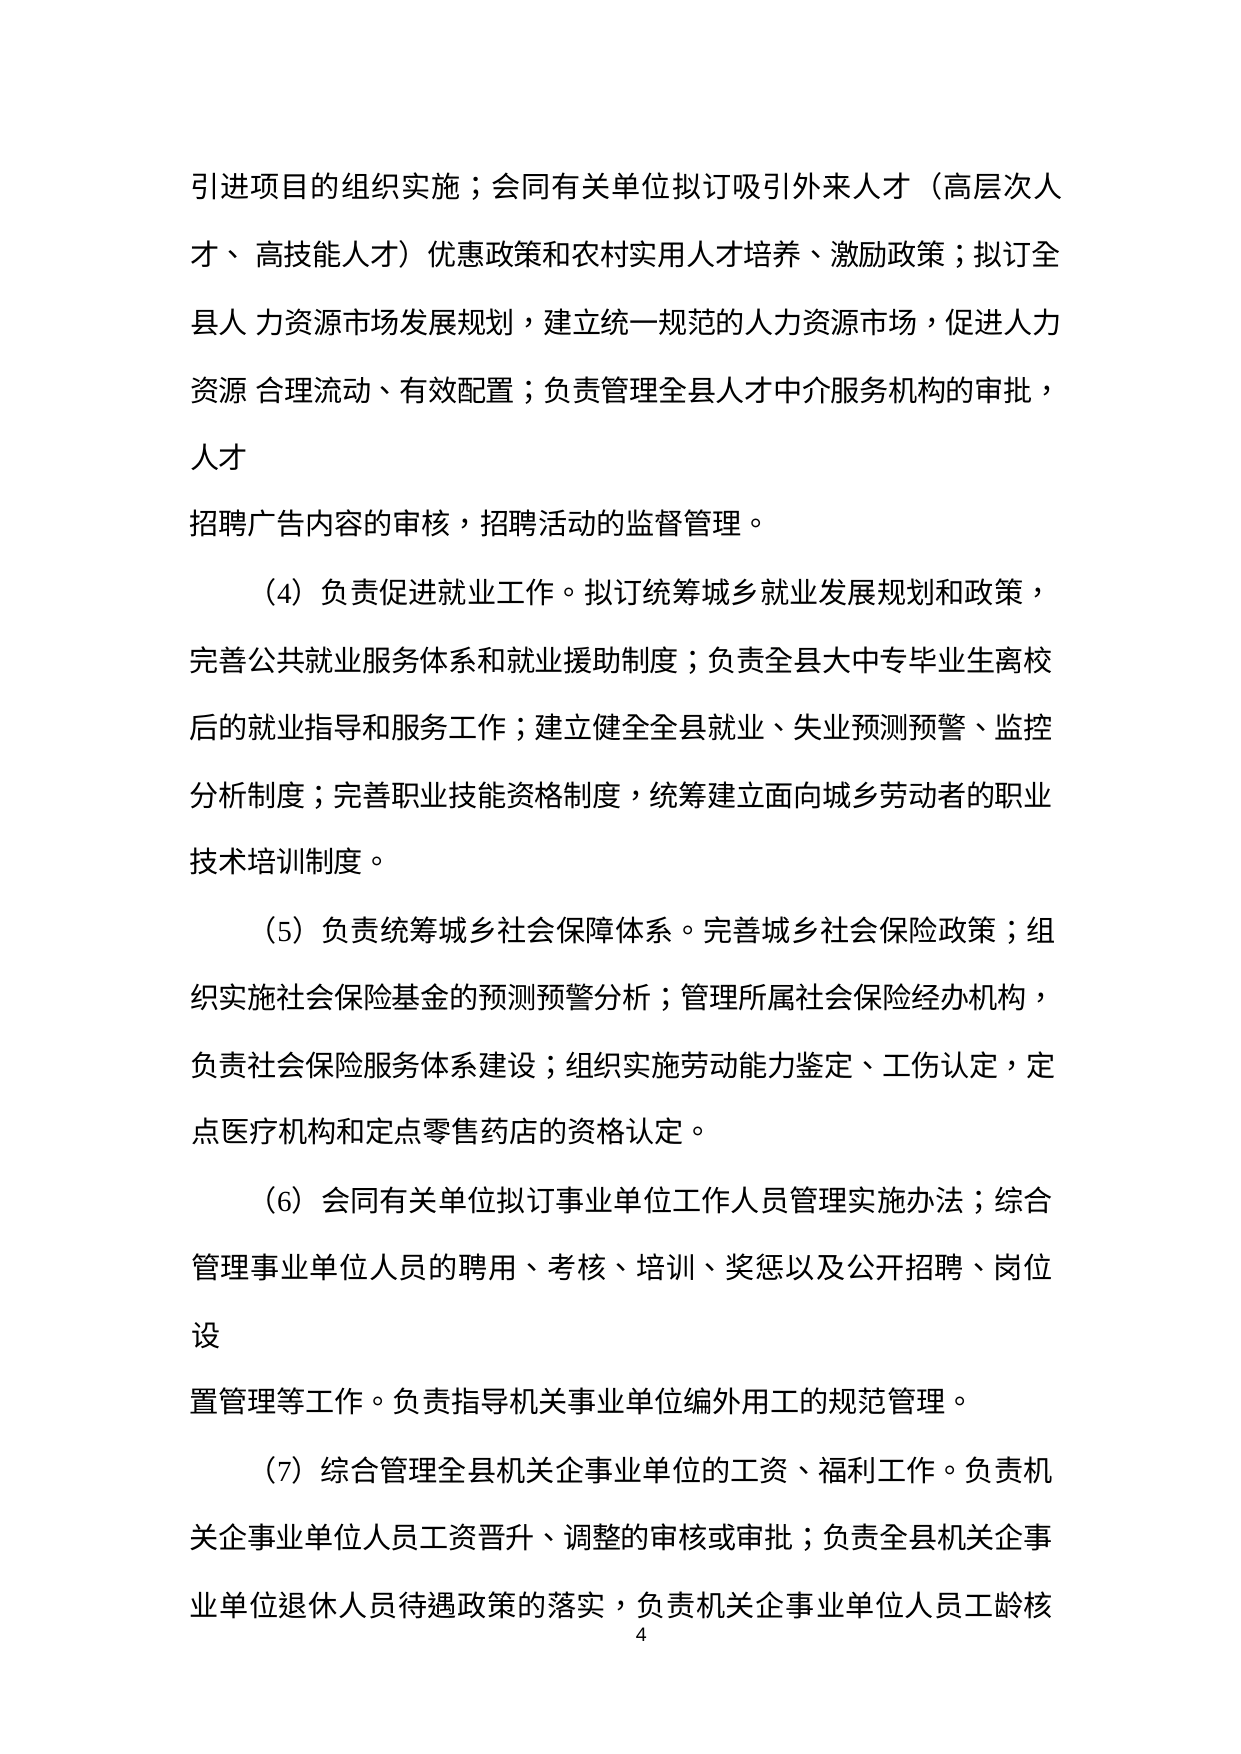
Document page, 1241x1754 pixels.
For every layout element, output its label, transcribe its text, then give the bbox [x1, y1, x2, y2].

text （6）会同有关单位拟订事业单位工作人员管理实施办法；综合 管理事业单位人员的聘用、考核、培训、奖惩以及公开招聘、岗位设 [191, 1180, 1053, 1355]
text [189, 1450, 1053, 1625]
text （5）负责统筹城乡社会保障体系。完善城乡社会保险政策；组 织实施社会保险基金的预测预警分析；管理所属社会保险经办机构， 负责社会保险服务体系建设；组织实施劳动能力鉴定、工伤认定，定 [190, 910, 1057, 1085]
text （4）负责促进就业工作。拟订统筹城乡就业发展规划和政策， 完善公共就业服务体系和就业援助制度；负责全县大中专毕业生离校 后的就业指导和服务工作；建立健全全县就业、失业预测预警、监控 分析制度；完善职业技能资格制度，统筹建立面向城乡劳动者的职业 [189, 572, 1053, 815]
text 点医疗机构和定点零售药店的资格认定。 [191, 1113, 1063, 1150]
text 技术培训制度。 [189, 843, 1063, 880]
text 置管理等工作。负责指导机关事业单位编外用工的规范管理。 [189, 1383, 1063, 1419]
text 引进项目的组织实施；会同有关单位拟订吸引外来人才（高层次人才、 高技能人才）优惠政策和农村实用人才培养、激励政策；拟订全县人 力资源市场发展规划，建立统一规范的人力资源市场，促进人力资源 合理流动、有效配置；负责管理全县人才中介服务机构的审批，人才 [190, 166, 1063, 477]
text 招聘广告内容的审核，招聘活动的监督管理。 [189, 506, 1063, 542]
